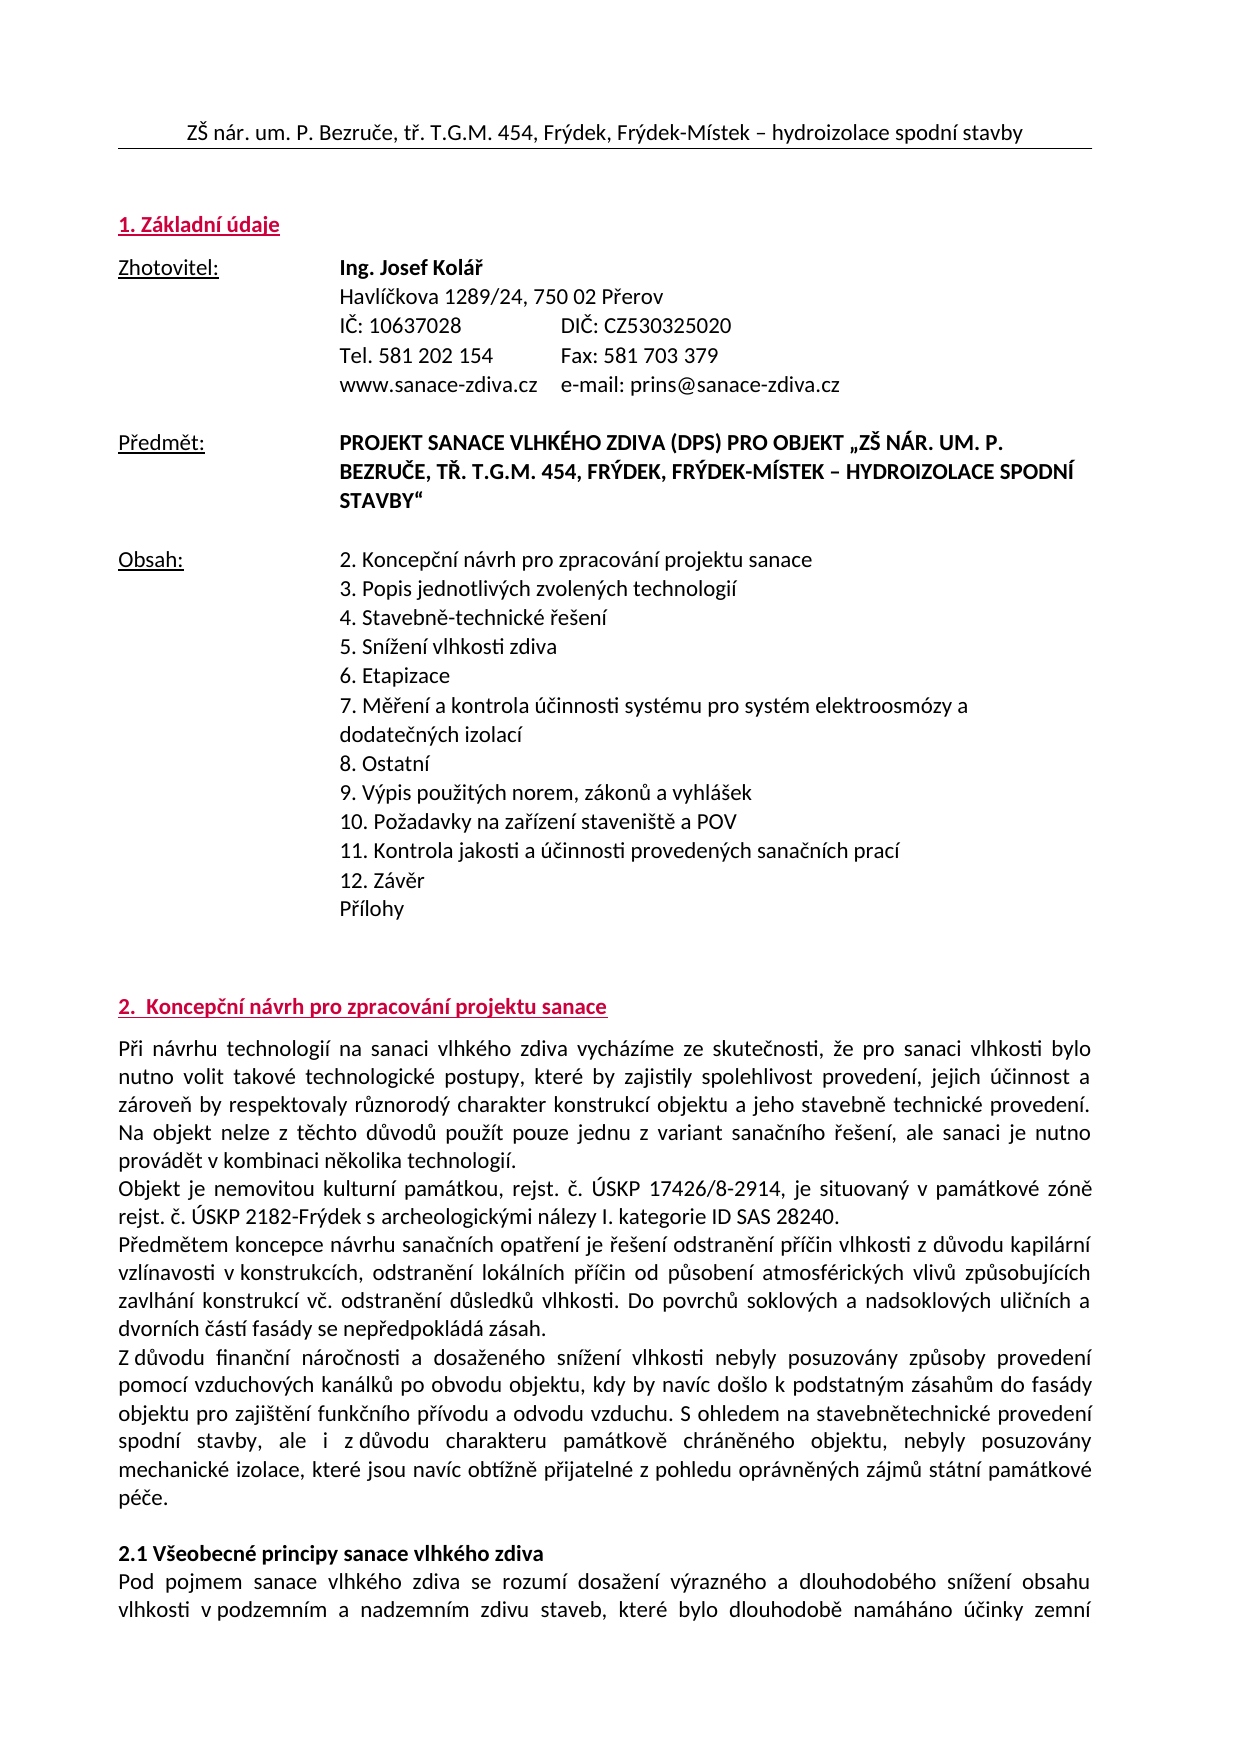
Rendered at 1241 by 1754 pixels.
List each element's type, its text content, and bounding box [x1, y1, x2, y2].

text 12. Závěr [266, 865, 1092, 894]
text Objekt je nemovitou kulturní památkou, rejst. č. ÚSKP 17426/8-2914, je situovaný v památkové zóně rejst. č. ÚSKP 2182-Frýdek s archeologickými nálezy I. kategorie ID SAS 28240. [118, 1174, 1092, 1231]
text Zhotovitel: Ing. Josef Kolář [118, 252, 1092, 281]
text 9. Výpis použitých norem, zákonů a vyhlášek [266, 777, 1092, 806]
text 2. Koncepční návrh pro zpracování projektu sanace [118, 992, 1092, 1020]
text 6. Etapizace [266, 661, 1092, 690]
text Přílohy [339, 894, 1092, 922]
text Tel. 581 202 154 Fax: 581 703 379 [266, 340, 1092, 369]
text 3. Popis jednotlivých zvolených technologií [266, 573, 1092, 602]
text www.sanace-zdiva.cz e-mail: prins@sanace-zdiva.cz [266, 369, 1092, 398]
text Havlíčkova 1289/24, 750 02 Přerov [266, 281, 1092, 311]
text Předmět: PROJEKT SANACE VLHKÉHO ZDIVA (DPS) PRO OBJEKT „ZŠ NÁR. UM. P. BEZRUČE, TŘ. T.G.M. 454, FRÝDEK, FRÝDEK-MÍSTEK – HYDROIZOLACE SPODNÍ STAVBY“ [118, 427, 1092, 515]
text 7. Měření a kontrola účinnosti systému pro systém elektroosmózy a dodatečných izolací [339, 690, 1092, 748]
text 1. Základní údaje [118, 210, 1092, 238]
text 10. Požadavky na zařízení staveniště a POV [266, 806, 1092, 836]
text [118, 1567, 1092, 1623]
text 5. Snížení vlhkosti zdiva [266, 631, 1092, 661]
text Předmětem koncepce návrhu sanačních opatření je řešení odstranění příčin vlhkosti z důvodu kapilární vzlínavosti v konstrukcích, odstranění lokálních příčin od působení atmosférických vlivů způsobujících zavlhání konstrukcí vč. odstranění důsledků vlhkosti. Do povrchů soklových a nadsoklových uličních a dvorních částí fasády se nepředpokládá zásah. [118, 1231, 1092, 1343]
text Při návrhu technologií na sanaci vlhkého zdiva vycházíme ze skutečnosti, že pro sanaci vlhkosti bylo nutno volit takové technologické postupy, které by zajistily spolehlivost provedení, jejich účinnost a zároveň by respektovaly různorodý charakter konstrukcí objektu a jeho stavebně technické provedení. Na objekt nelze z těchto důvodů použít pouze jednu z variant sanačního řešení, ale sanaci je nutno provádět v kombinaci několika technologií. [118, 1034, 1092, 1174]
text Obsah: 2. Koncepční návrh pro zpracování projektu sanace [118, 544, 1092, 573]
text 11. Kontrola jakosti a účinnosti provedených sanačních prací [266, 836, 1092, 865]
text 8. Ostatní [266, 748, 1092, 777]
text 2.1 Všeobecné principy sanace vlhkého zdiva [118, 1539, 1092, 1567]
text IČ: 10637028 DIČ: CZ530325020 [266, 311, 1092, 340]
text Z důvodu finanční náročnosti a dosaženého snížení vlhkosti nebyly posuzovány způsoby provedení pomocí vzduchových kanálků po obvodu objektu, kdy by navíc došlo k podstatným zásahům do fasády objektu pro zajištění funkčního přívodu a odvodu vzduchu. S ohledem na stavebnětechnické provedení spodní stavby, ale i z důvodu charakteru památkově chráněného objektu, nebyly posuzovány mechanické izolace, které jsou navíc obtížně přijatelné z pohledu oprávněných zájmů státní památkové péče. [118, 1343, 1092, 1511]
text 4. Stavebně-technické řešení [266, 602, 1092, 631]
